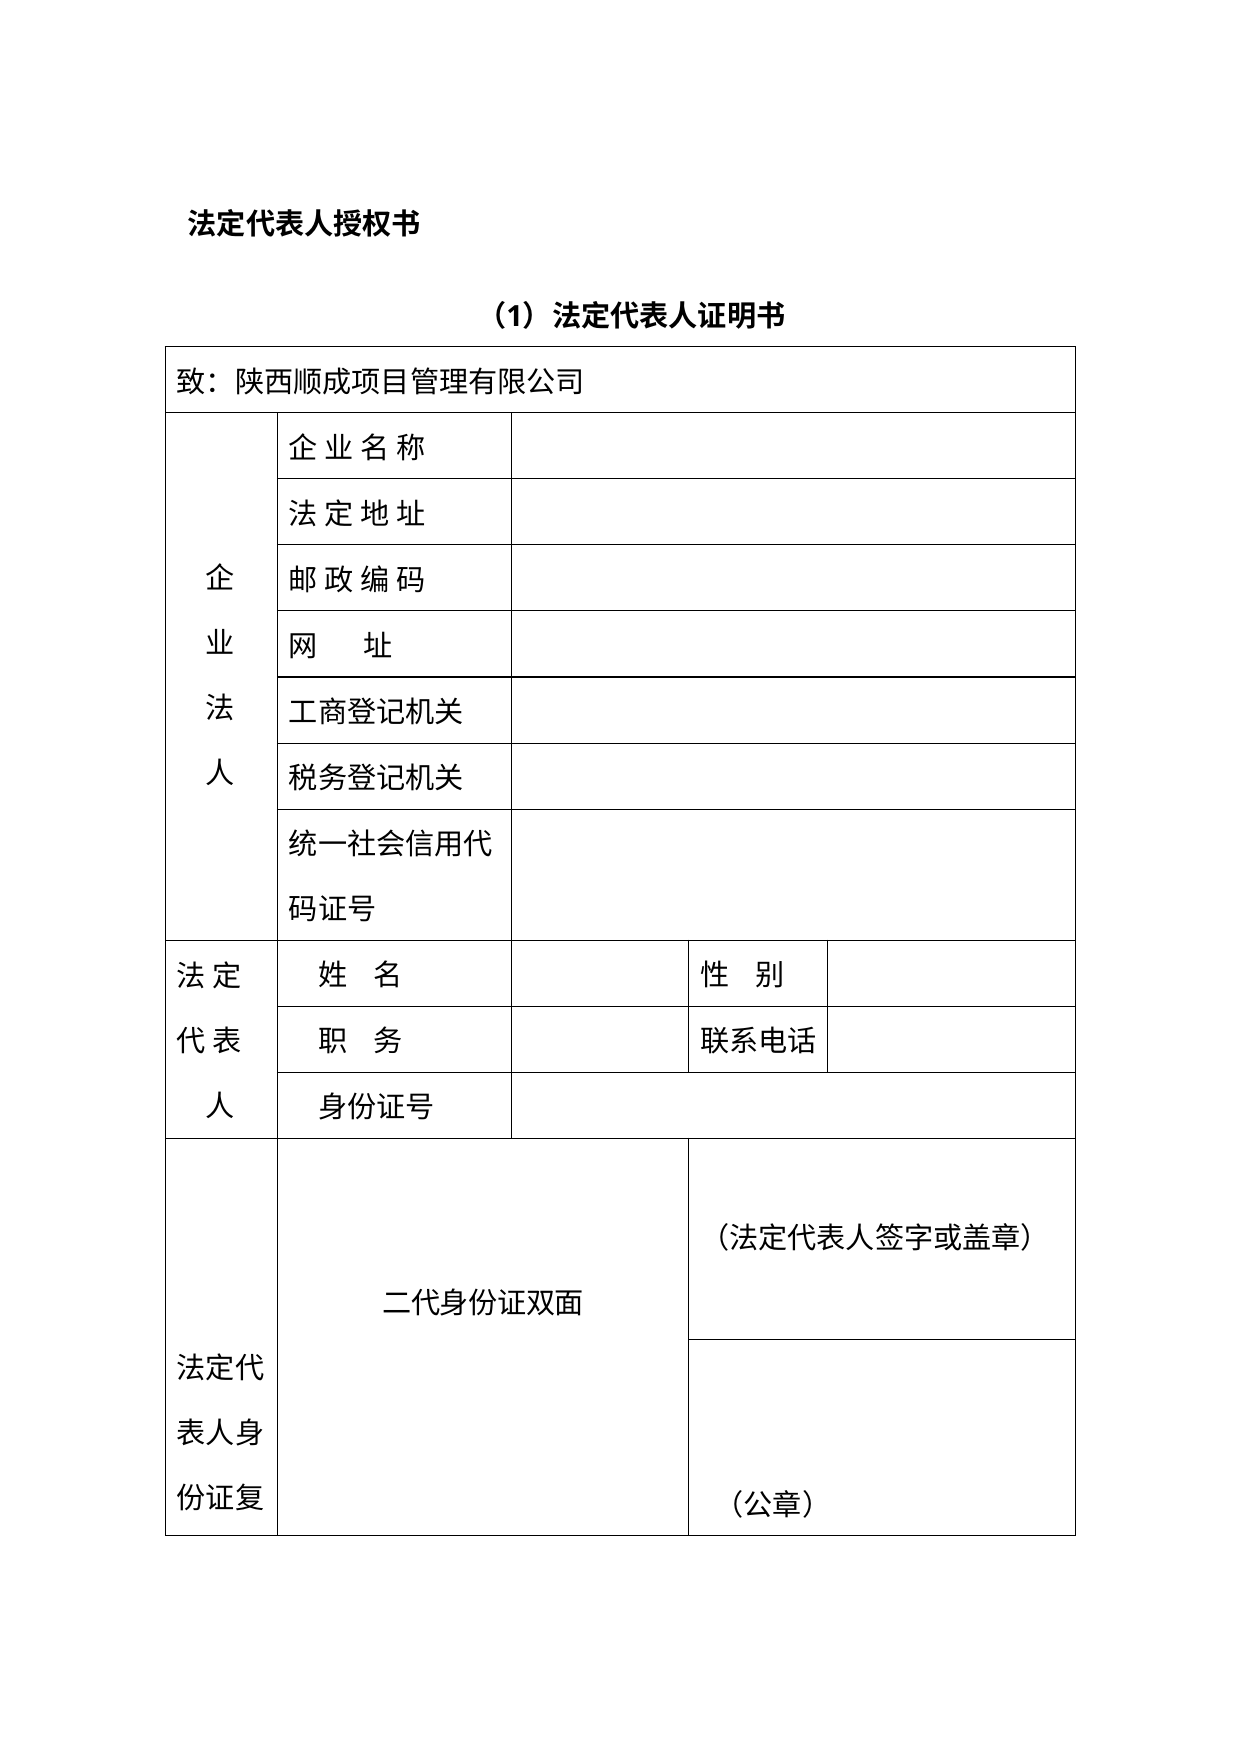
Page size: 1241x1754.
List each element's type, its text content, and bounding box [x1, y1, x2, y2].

table_cell 税务登记机关 [278, 744, 511, 808]
table_header 致：陕西顺成项目管理有限公司 [166, 347, 1075, 412]
table_cell [512, 413, 1075, 478]
table_cell [512, 1007, 688, 1072]
table_cell [512, 545, 1075, 610]
table_cell 网 址 [278, 611, 511, 676]
table_cell [512, 941, 688, 1006]
table_cell [512, 810, 1075, 939]
table_cell 职 务 [278, 1007, 511, 1072]
table_cell 统一社会信用代码证号 [278, 810, 511, 939]
table_cell 二代身份证双面 [278, 1139, 688, 1535]
table_cell 企 业 名 称 [278, 413, 511, 478]
table_cell [512, 611, 1075, 676]
table_cell 邮 政 编 码 [278, 545, 511, 610]
table_cell 身份证号 [278, 1073, 511, 1138]
table_cell 法 定 代 表 人 [166, 941, 277, 1138]
text （1）法定代表人证明书 [209, 281, 1053, 346]
table_cell 法 定 地 址 [278, 479, 511, 544]
table_cell 企 业 法 人 [166, 413, 277, 939]
table_cell 姓 名 [278, 941, 511, 1006]
table_cell （公章） 年 月 日 [689, 1340, 1075, 1535]
table_cell 工商登记机关 [278, 678, 511, 742]
table_cell [512, 678, 1075, 742]
table_cell （法定代表人签字或盖章） [689, 1139, 1075, 1339]
table_cell 法定代表人身份证复印件 [166, 1139, 277, 1535]
table_cell [512, 744, 1075, 808]
table_cell [828, 1007, 1075, 1072]
table_cell [512, 479, 1075, 544]
table_cell [828, 941, 1075, 1006]
table_cell 联系电话 [689, 1007, 827, 1072]
subtitle 法定代表人授权书 [187, 189, 1053, 254]
table_cell 性 别 [689, 941, 827, 1006]
table_cell [512, 1073, 1075, 1138]
